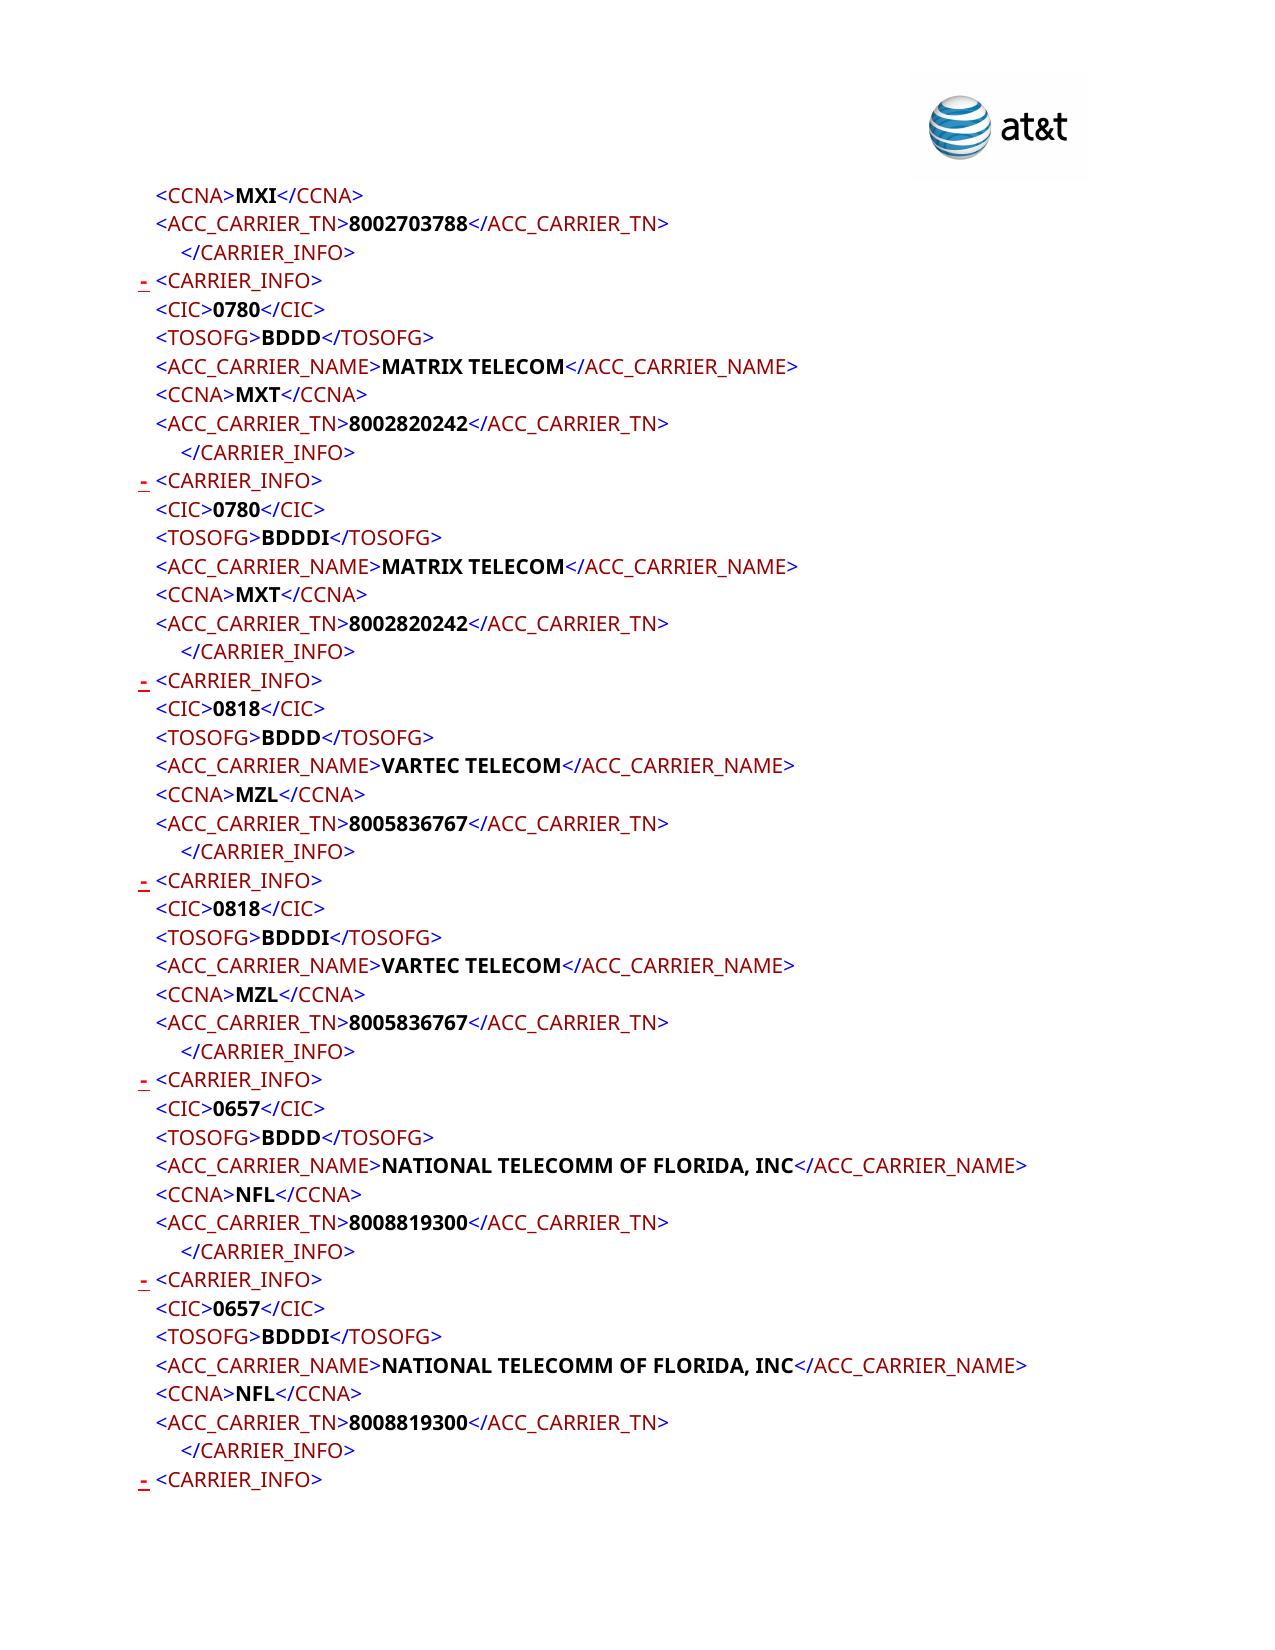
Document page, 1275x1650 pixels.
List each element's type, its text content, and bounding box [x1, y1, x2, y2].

text <CCNA>NFL</CCNA> [137, 1180, 1087, 1208]
text </CARRIER_INFO> [162, 438, 1087, 466]
text - <CARRIER_INFO> [137, 866, 1087, 894]
text <ACC_CARRIER_TN>8002820242</ACC_CARRIER_TN> [137, 409, 1087, 438]
text <TOSOFG>BDDD</TOSOFG> [137, 323, 1087, 352]
text <CIC>0780</CIC> [137, 495, 1087, 523]
text <ACC_CARRIER_TN>8008819300</ACC_CARRIER_TN> [137, 1408, 1087, 1437]
text <TOSOFG>BDDDI</TOSOFG> [137, 923, 1087, 951]
text <CIC>0818</CIC> [137, 694, 1087, 723]
text <TOSOFG>BDDDI</TOSOFG> [137, 523, 1087, 552]
text </CARRIER_INFO> [162, 1237, 1087, 1265]
text - <CARRIER_INFO> [137, 1465, 1087, 1494]
text <ACC_CARRIER_NAME>MATRIX TELECOM</ACC_CARRIER_NAME> [137, 552, 1087, 580]
text <TOSOFG>BDDDI</TOSOFG> [137, 1322, 1087, 1351]
text <ACC_CARRIER_TN>8005836767</ACC_CARRIER_TN> [137, 809, 1087, 837]
text </CARRIER_INFO> [162, 637, 1087, 666]
text - <CARRIER_INFO> [137, 466, 1087, 495]
text <CIC>0818</CIC> [137, 894, 1087, 923]
text <ACC_CARRIER_TN>8005836767</ACC_CARRIER_TN> [137, 1008, 1087, 1037]
text <TOSOFG>BDDD</TOSOFG> [137, 723, 1087, 752]
text - <CARRIER_INFO> [137, 266, 1087, 295]
text </CARRIER_INFO> [162, 1037, 1087, 1066]
text <CCNA>MXI</CCNA> [137, 181, 1087, 209]
text <CIC>0780</CIC> [137, 295, 1087, 323]
text <ACC_CARRIER_TN>8002820242</ACC_CARRIER_TN> [137, 609, 1087, 637]
text <CIC>0657</CIC> [137, 1294, 1087, 1322]
text <ACC_CARRIER_NAME>VARTEC TELECOM</ACC_CARRIER_NAME> [137, 951, 1087, 980]
text - <CARRIER_INFO> [137, 1066, 1087, 1094]
text - <CARRIER_INFO> [137, 666, 1087, 694]
text <ACC_CARRIER_NAME>NATIONAL TELECOMM OF FLORIDA, INC</ACC_CARRIER_NAME> [137, 1151, 1087, 1180]
text <CCNA>MZL</CCNA> [137, 780, 1087, 809]
text <CCNA>NFL</CCNA> [137, 1379, 1087, 1408]
text <ACC_CARRIER_TN>8002703788</ACC_CARRIER_TN> [137, 209, 1087, 238]
text <TOSOFG>BDDD</TOSOFG> [137, 1123, 1087, 1151]
picture [908, 74, 1088, 181]
text </CARRIER_INFO> [162, 238, 1087, 266]
text <CCNA>MXT</CCNA> [137, 381, 1087, 409]
text <ACC_CARRIER_NAME>NATIONAL TELECOMM OF FLORIDA, INC</ACC_CARRIER_NAME> [137, 1351, 1087, 1379]
text <ACC_CARRIER_TN>8008819300</ACC_CARRIER_TN> [137, 1208, 1087, 1237]
text <ACC_CARRIER_NAME>VARTEC TELECOM</ACC_CARRIER_NAME> [137, 752, 1087, 780]
text <CIC>0657</CIC> [137, 1094, 1087, 1123]
text - <CARRIER_INFO> [137, 1265, 1087, 1294]
text <ACC_CARRIER_NAME>MATRIX TELECOM</ACC_CARRIER_NAME> [137, 352, 1087, 381]
text <CCNA>MZL</CCNA> [137, 980, 1087, 1008]
text </CARRIER_INFO> [162, 1437, 1087, 1465]
text </CARRIER_INFO> [162, 837, 1087, 866]
text <CCNA>MXT</CCNA> [137, 580, 1087, 609]
